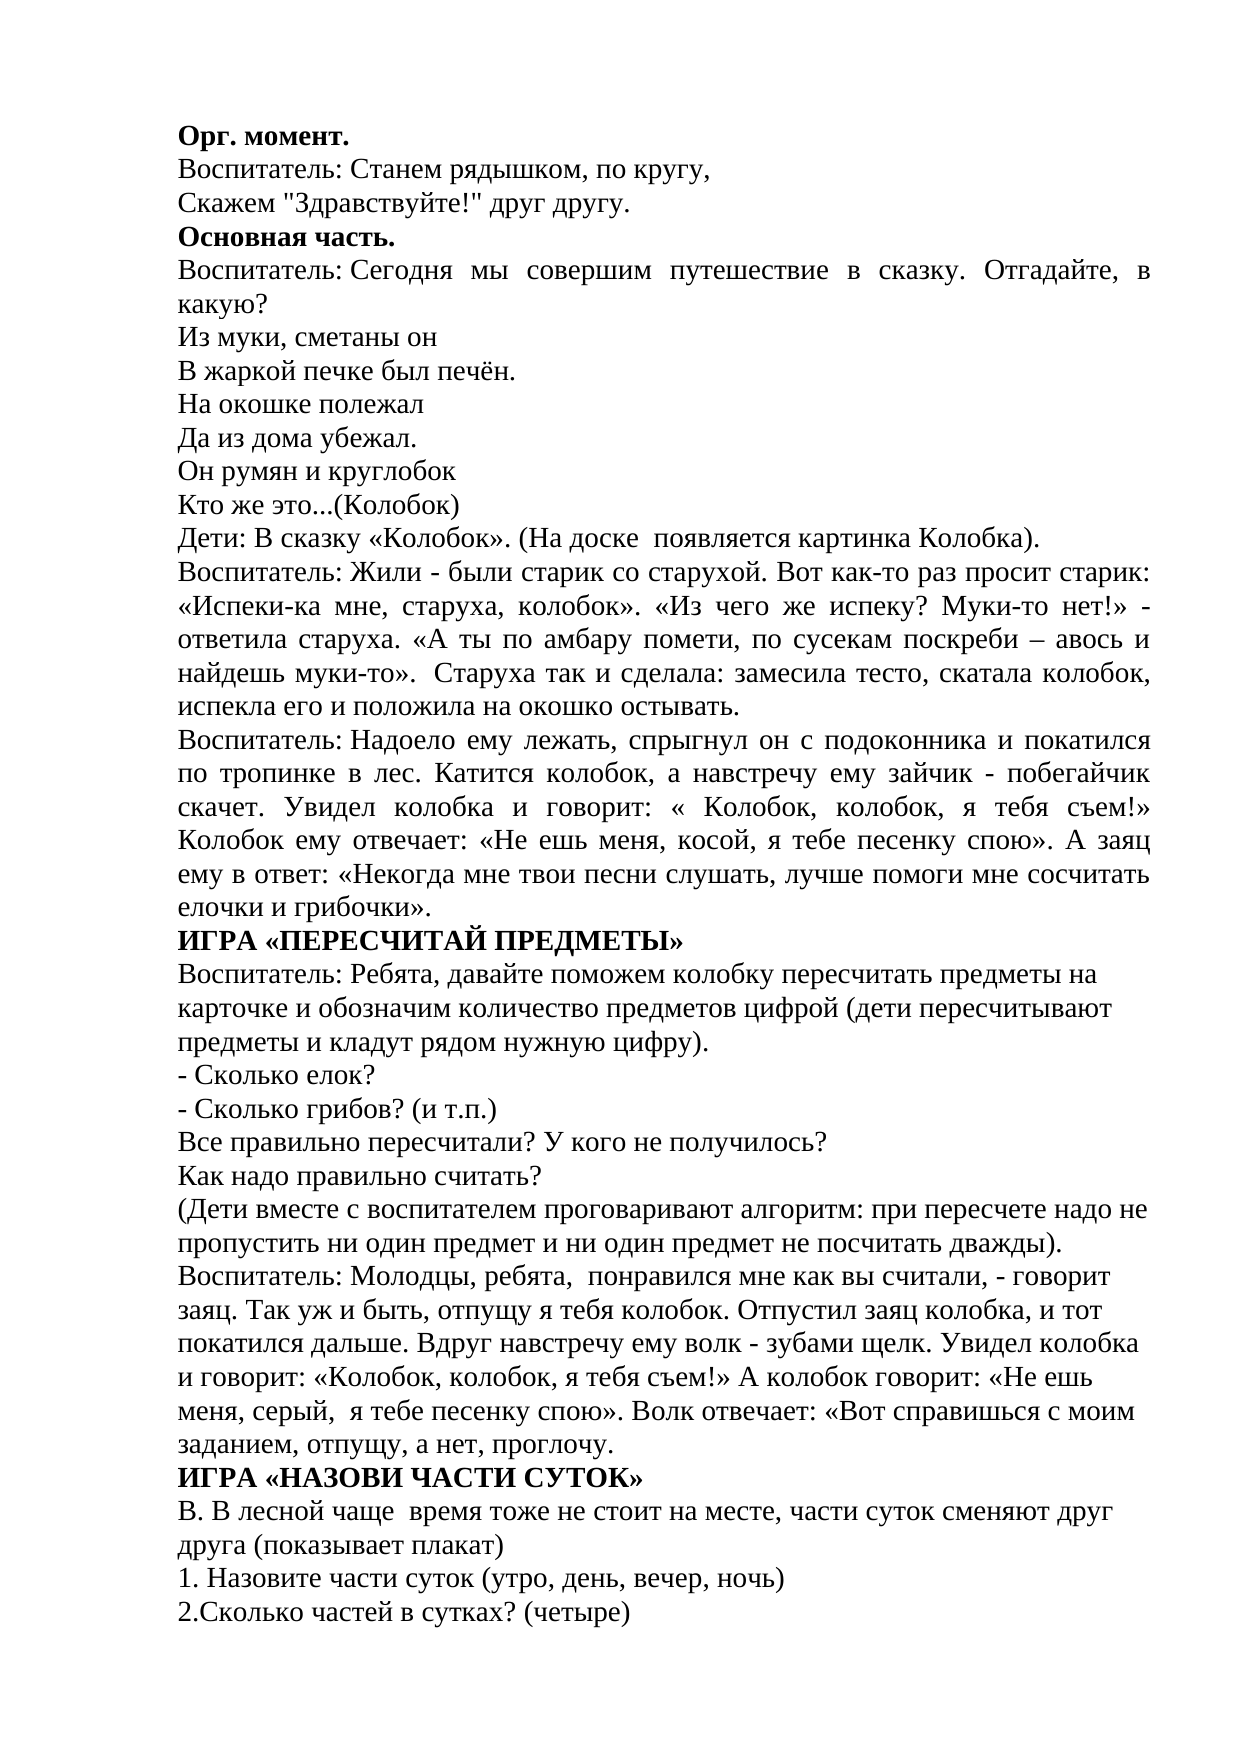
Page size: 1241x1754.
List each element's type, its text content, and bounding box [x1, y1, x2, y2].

text Воспитатель: Станем рядышком, по кругу, [177, 152, 1152, 185]
text Воспитатель: Сегодня мы совершим путешествие в сказку. Отгадайте, в какую? [177, 252, 1152, 319]
text Воспитатель: Надоело ему лежать, спрыгнул он с подоконника и покатился по тропинке в лес. Катится колобок, а навстречу ему зайчик - побегайчик скачет. Увидел колобка и говорит: « Колобок, колобок, я тебя съем!» Колобок ему отвечает: «Не ешь меня, косой, я тебе песенку спою». А заяц ему в ответ: «Некогда мне твои песни слушать, лучше помоги мне сосчитать елочки и грибочки». [177, 722, 1152, 923]
text Скажем "Здравствуйте!" друг другу. [177, 185, 1152, 219]
text Дети: В сказку «Колобок». (На доске появляется картинка Колобка). [177, 521, 1152, 554]
text Воспитатель: Жили - были старик со старухой. Вот как-то раз просит старик: «Испеки-ка мне, старуха, колобок». «Из чего же испеку? Муки-то нет!» - ответила старуха. «А ты по амбару помети, по сусекам поскреби – авось и найдешь муки-то». Старуха так и сделала: замесила тесто, скатала колобок, испекла его и положила на окошко остывать. [177, 554, 1152, 722]
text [177, 1460, 1152, 1627]
text Основная часть. [177, 219, 1152, 252]
text Орг. момент. [177, 118, 1152, 152]
text ИГРА «ПЕРЕСЧИТАЙ ПРЕДМЕТЫ» Воспитатель: Ребята, давайте поможем колобку пересчитать предметы на карточке и обозначим количество предметов цифрой (дети пересчитывают предметы и кладут рядом нужную цифру). - Сколько елок? - Сколько грибов? (и т.п.) Все правильно пересчитали? У кого не получилось? Как надо правильно считать? (Дети вместе с воспитателем проговаривают алгоритм: при пересчете надо не пропустить ни один предмет и ни один предмет не посчитать дважды). Воспитатель: Молодцы, ребята, понравился мне как вы считали, - говорит заяц. Так уж и быть, отпущу я тебя колобок. Отпустил заяц колобка, и тот покатился дальше. Вдруг навстречу ему волк - зубами щелк. Увидел колобка и говорит: «Колобок, колобок, я тебя съем!» А колобок говорит: «Не ешь меня, серый, я тебе песенку спою». Волк отвечает: «Вот справишься с моим заданием, отпущу, а нет, проглочу. [177, 923, 1152, 1460]
text Из муки, сметаны он В жаркой печке был печён. На окошке полежал Да из дома убежал. Он румян и круглобок Кто же это...(Колобок) [177, 319, 1152, 521]
